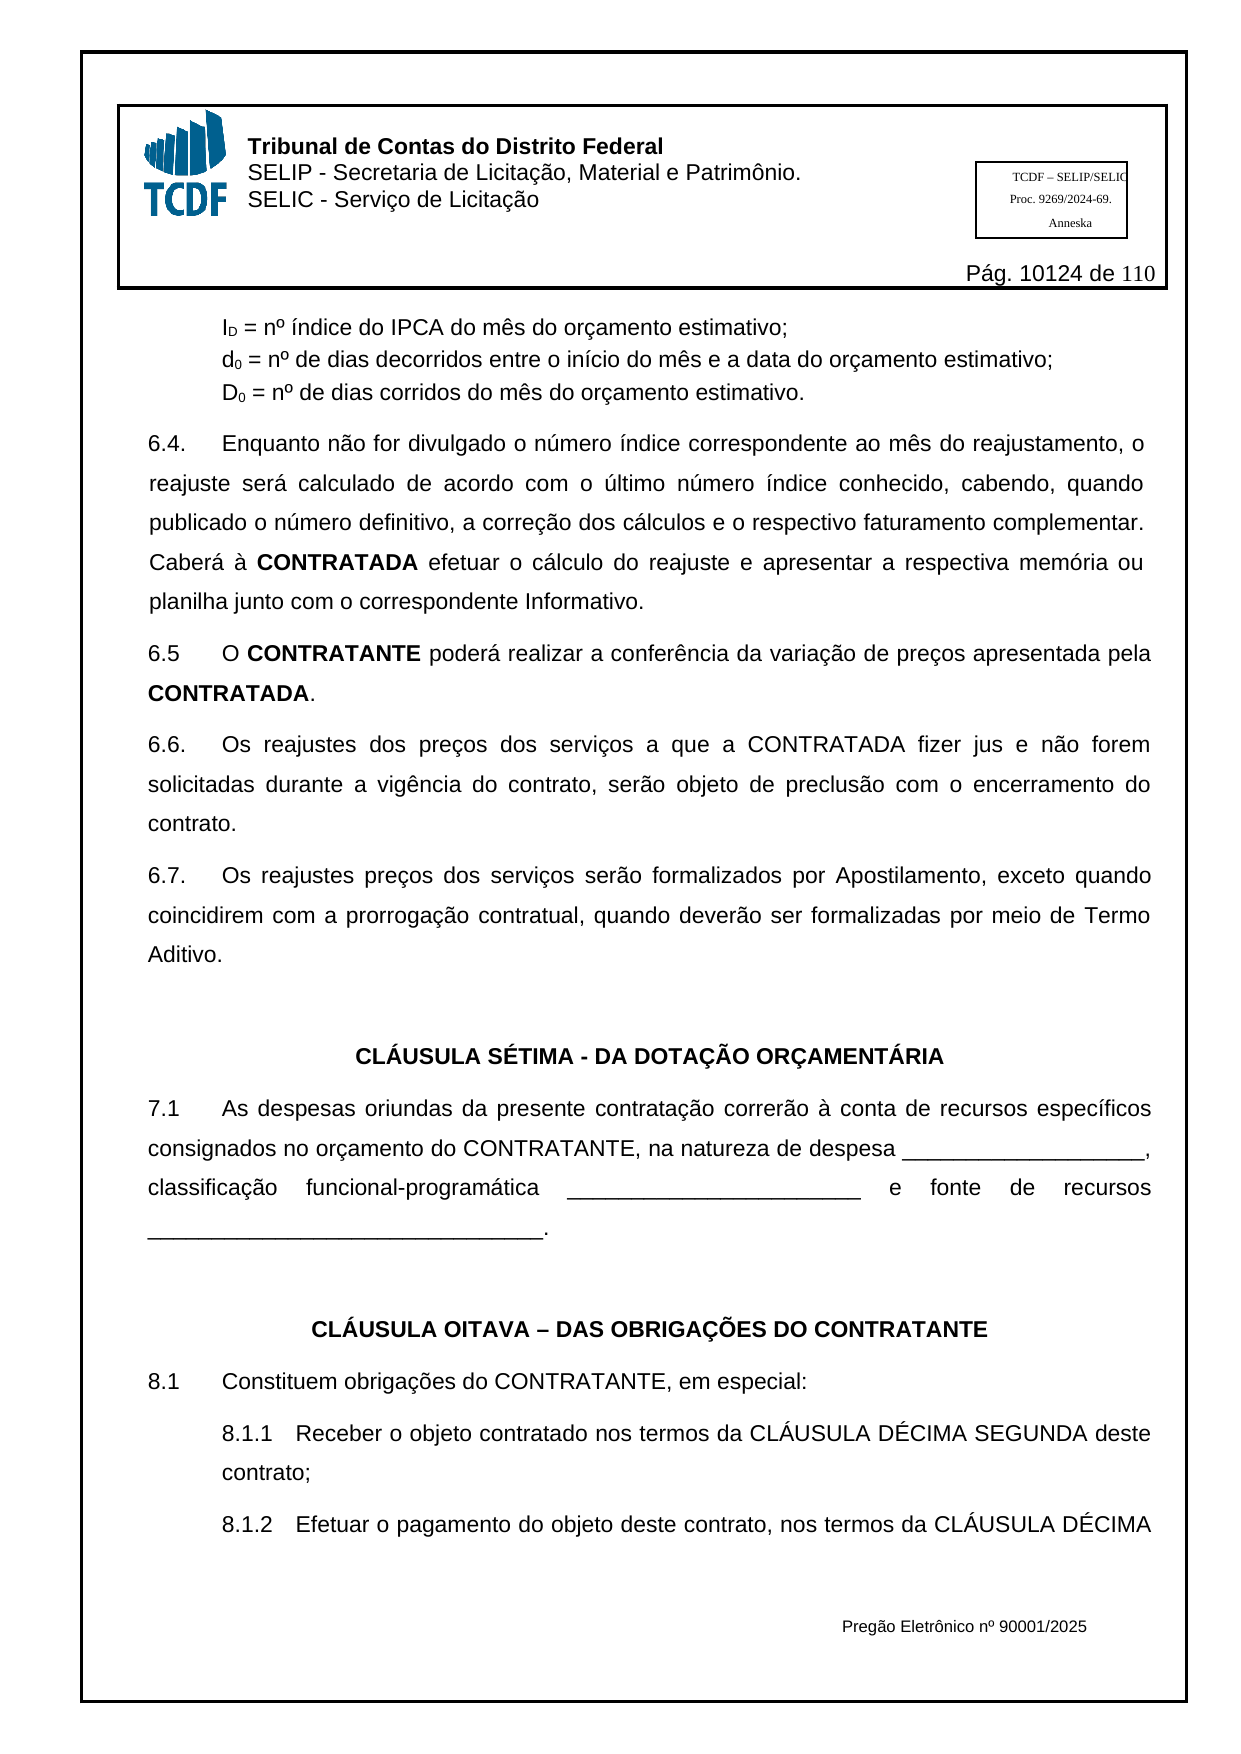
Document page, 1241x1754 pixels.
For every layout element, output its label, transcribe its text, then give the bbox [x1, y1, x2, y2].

text ID = nº índice do IPCA do mês do orçamento estimativo; [222, 313, 1152, 340]
list 8.1.2 Efetuar o pagamento do objeto deste contrato, nos termos da CLÁUSULA DÉCIMA TERCEIRA, mediante Nota Fiscal devidamente atestada; e [222, 1511, 1152, 1537]
list 8.1.1 Receber o objeto contratado nos termos da CLÁUSULA DÉCIMA SEGUNDA deste contrato; [222, 1420, 1152, 1486]
text 6.4. Enquanto não for divulgado o número índice correspondente ao mês do reajustamento, o reajuste será calculado de acordo com o último número índice conhecido, cabendo, quando publicado o número definitivo, a correção dos cálculos e o respectivo faturamento complementar. Caberá à CONTRATADA efetuar o cálculo do reajuste e apresentar a respectiva memória ou planilha junto com o correspondente Informativo. [148, 430, 1145, 614]
text 6.6. Os reajustes dos preços dos serviços a que a CONTRATADA fizer jus e não forem solicitadas durante a vigência do contrato, serão objeto de preclusão com o encerramento do contrato. [148, 731, 1152, 837]
text D0 = nº de dias corridos do mês do orçamento estimativo. [222, 379, 1152, 405]
text 6.5 O CONTRATANTE poderá realizar a conferência da variação de preços apresentada pela CONTRATADA. [148, 640, 1152, 706]
list CLÁUSULA sétima - DA Dotação orçamentária [148, 1043, 1152, 1070]
text d0 = nº de dias decorridos entre o início do mês e a data do orçamento estimativo; [222, 346, 1152, 372]
list CLÁUSULA oitava – DAS OBRIGAÇÕES DO CONTRATANTE [148, 1316, 1152, 1342]
list 7.1 As despesas oriundas da presente contratação correrão à conta de recursos específicos consignados no orçamento do CONTRATANTE, na natureza de despesa ___________________, classificação funcional-programática _______________________ e fonte de recursos _______________________________. [148, 1095, 1152, 1240]
list 8.1 Constituem obrigações do CONTRATANTE, em especial: [148, 1368, 1152, 1394]
picture [129, 107, 241, 218]
text 6.7. Os reajustes preços dos serviços serão formalizados por Apostilamento, exceto quando coincidirem com a prorrogação contratual, quando deverão ser formalizadas por meio de Termo Aditivo. [148, 862, 1152, 968]
